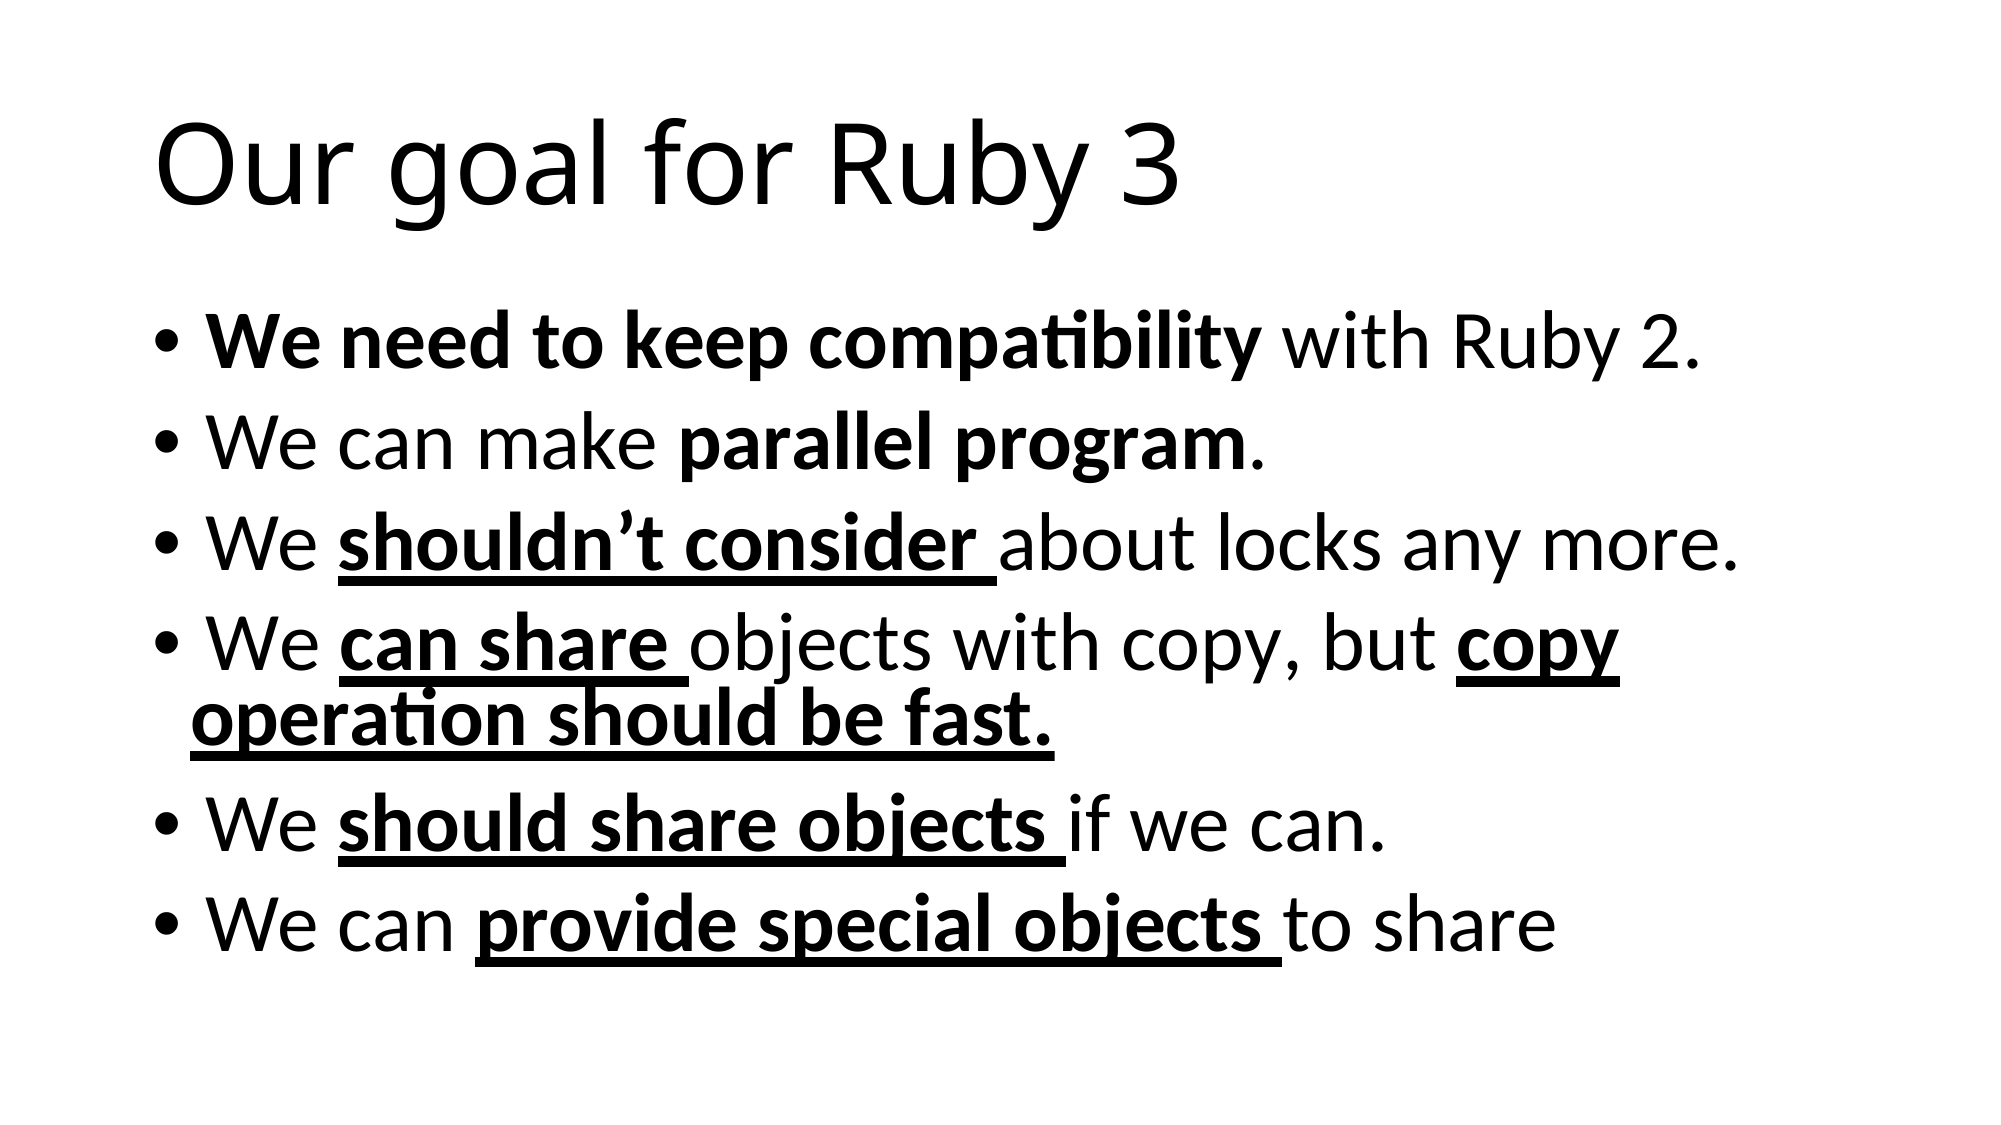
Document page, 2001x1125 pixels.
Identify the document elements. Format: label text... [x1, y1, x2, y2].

text • We should share objects if we can. [152, 770, 1854, 871]
text • We need to keep compatibility with Ruby 2. [152, 288, 1854, 389]
text • We shouldn’t consider about locks any more. [152, 490, 1854, 591]
text • We can make parallel program. [152, 389, 1854, 490]
text • We can share objects with copy, but copy operation should be fast. [152, 607, 1854, 766]
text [152, 888, 1854, 967]
subtitle Our goal for Ruby 3 [152, 104, 1854, 230]
